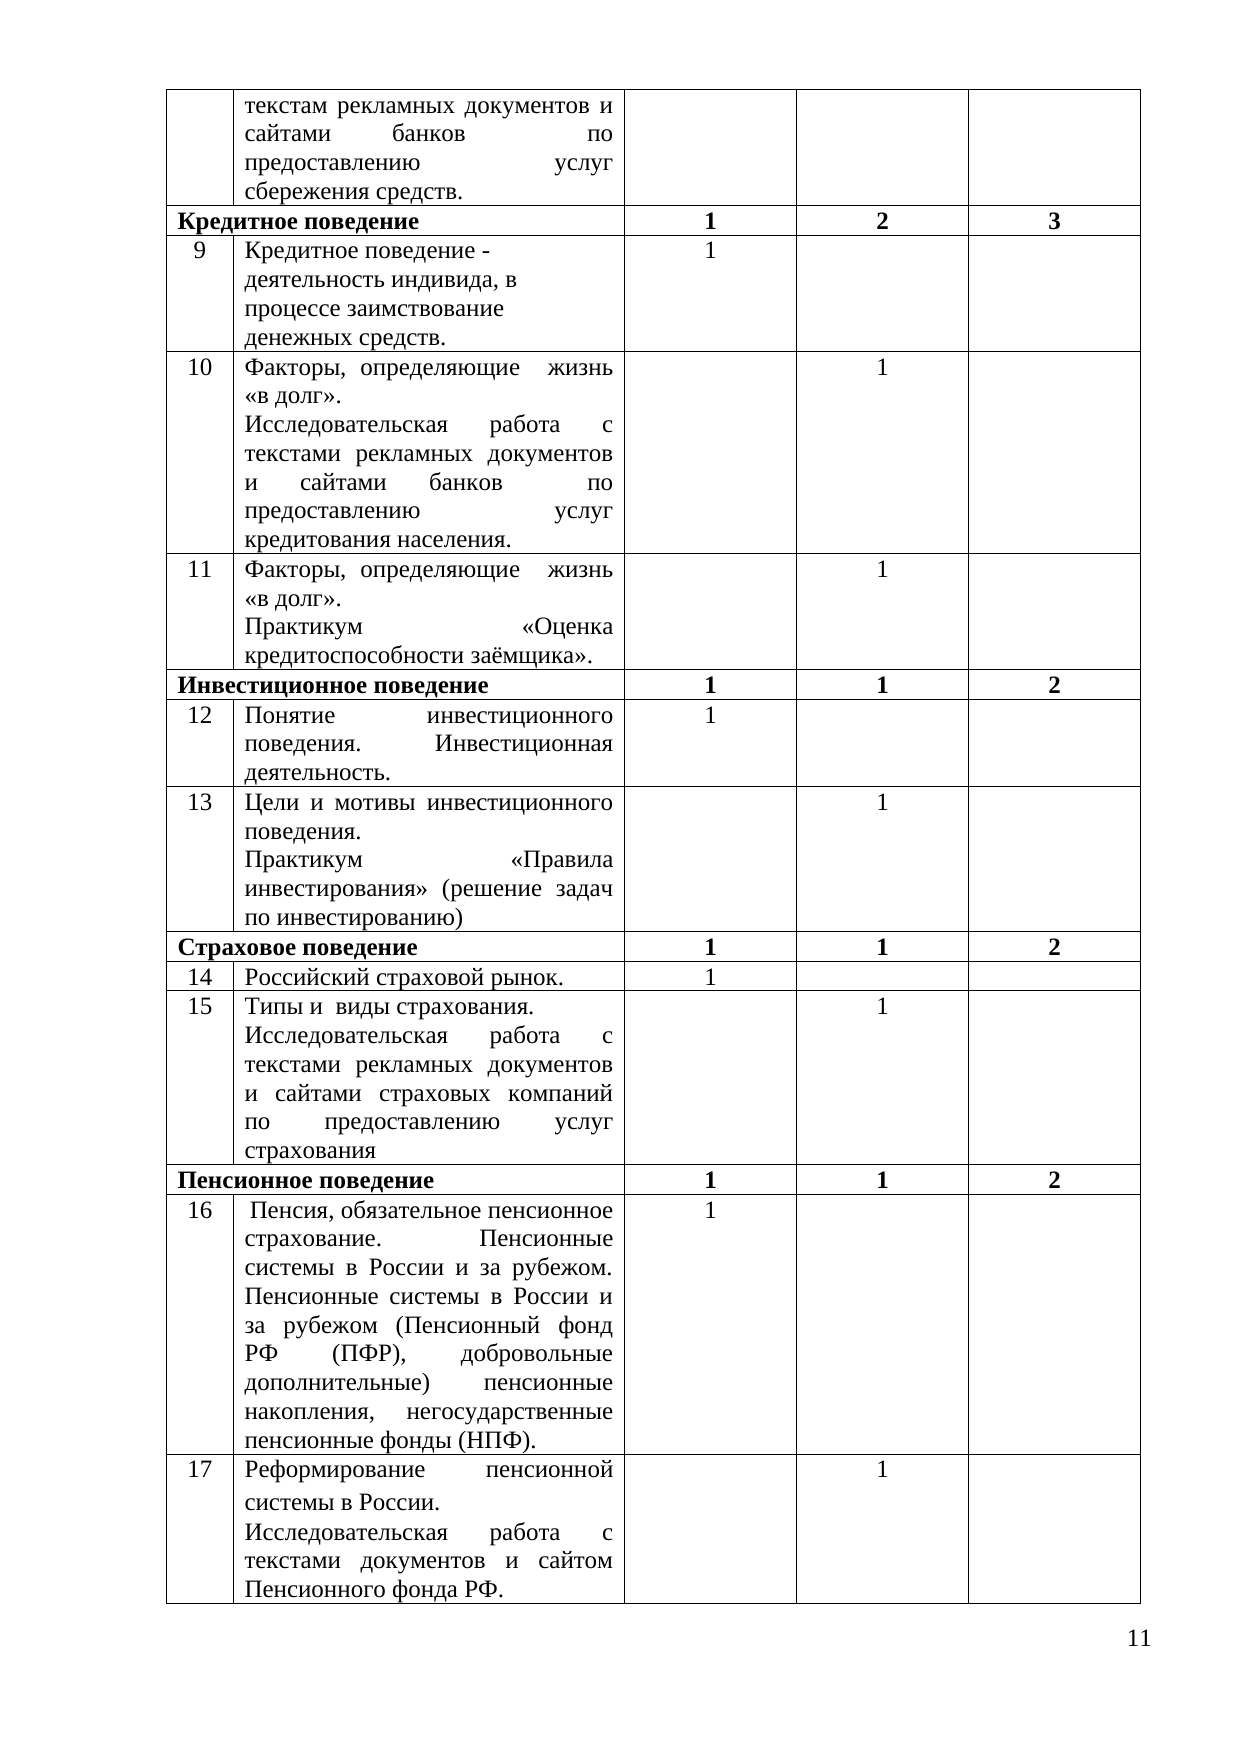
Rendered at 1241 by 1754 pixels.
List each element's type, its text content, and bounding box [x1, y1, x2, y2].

table_cell [969, 352, 1140, 553]
table_cell 1 [625, 700, 796, 786]
table_cell [797, 236, 968, 351]
table_cell 1 [797, 90, 968, 205]
table_cell 1 [625, 932, 796, 961]
table_cell [969, 236, 1140, 351]
table_cell Кредитное поведение [167, 206, 624, 234]
table_cell 2 [797, 206, 968, 234]
table_cell 1 [797, 554, 968, 669]
table_cell [969, 1195, 1140, 1453]
table_cell Понятие инвестиционного поведения. Инвестиционная деятельность. [234, 700, 624, 786]
table_cell 14 [167, 962, 233, 990]
table_cell [969, 1455, 1140, 1603]
table_cell 15 [167, 991, 233, 1164]
table_cell 1 [797, 1455, 968, 1603]
table_cell 2 [969, 670, 1140, 699]
table_cell [969, 700, 1140, 786]
table_cell Факторы, определяющие жизнь «в долг». Практикум «Оценка кредитоспособности заёмщика». [234, 554, 624, 669]
table_cell Страховое поведение [167, 932, 624, 961]
table_cell 10 [167, 352, 233, 553]
table_cell [969, 90, 1140, 205]
table_cell 3 [969, 206, 1140, 234]
table_cell [797, 700, 968, 786]
table_cell Факторы, определяющие жизнь «в долг». Исследовательская работа с текстами рекламных документов и сайтами банков по предоставлению услуг кредитования населения. [234, 352, 624, 553]
table_cell 1 [625, 206, 796, 234]
table_cell Пенсия, обязательное пенсионное страхование. Пенсионные системы в России и за рубежом. Пенсионные системы в России и за рубежом (Пенсионный фонд РФ (ПФР), добровольные дополнительные) пенсионные накопления, негосударственные пенсионные фонды (НПФ). [234, 1195, 624, 1453]
table_cell 1 [625, 962, 796, 990]
table_cell [625, 90, 796, 205]
table_cell [625, 352, 796, 553]
table_cell [969, 962, 1140, 990]
table_cell 1 [797, 670, 968, 699]
table_cell 16 [167, 1195, 233, 1453]
table_cell 1 [797, 991, 968, 1164]
table_cell Инвестиционное поведение [167, 670, 624, 699]
table_cell [969, 991, 1140, 1164]
table_cell 1 [625, 1165, 796, 1194]
table_cell [625, 991, 796, 1164]
table_cell [969, 554, 1140, 669]
table_cell Типы и виды страхования. Исследовательская работа с текстами рекламных документов и сайтами страховых компаний по предоставлению услуг страхования [234, 991, 624, 1164]
table_cell 2 [969, 932, 1140, 961]
table_cell 17 [167, 1455, 233, 1603]
table_cell [625, 1455, 796, 1603]
table_cell 13 [167, 787, 233, 931]
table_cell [234, 90, 624, 205]
table_cell 1 [797, 787, 968, 931]
table_cell 1 [625, 670, 796, 699]
table_cell Цели и мотивы инвестиционного поведения. Практикум «Правила инвестирования» (решение задач по инвестированию) [234, 787, 624, 931]
table_cell [797, 1195, 968, 1453]
table_cell Российский страховой рынок. [234, 962, 624, 990]
table_cell Реформирование пенсионной системы в России. Исследовательская работа с текстами документов и сайтом Пенсионного фонда РФ. [234, 1455, 624, 1603]
table_cell 1 [797, 352, 968, 553]
table_cell 1 [625, 1195, 796, 1453]
table_cell 11 [167, 554, 233, 669]
table_cell [625, 554, 796, 669]
table_cell 12 [167, 700, 233, 786]
table_cell Кредитное поведение - деятельность индивида, в процессе заимствование денежных средств. [234, 236, 624, 351]
table_cell Пенсионное поведение [167, 1165, 624, 1194]
table_cell 8 [167, 90, 233, 205]
table_cell 1 [625, 236, 796, 351]
table_cell 1 [797, 932, 968, 961]
table_cell [797, 962, 968, 990]
table_cell [625, 787, 796, 931]
table_cell [969, 787, 1140, 931]
table_cell 2 [969, 1165, 1140, 1194]
table_cell 1 [797, 1165, 968, 1194]
table_cell 9 [167, 236, 233, 351]
